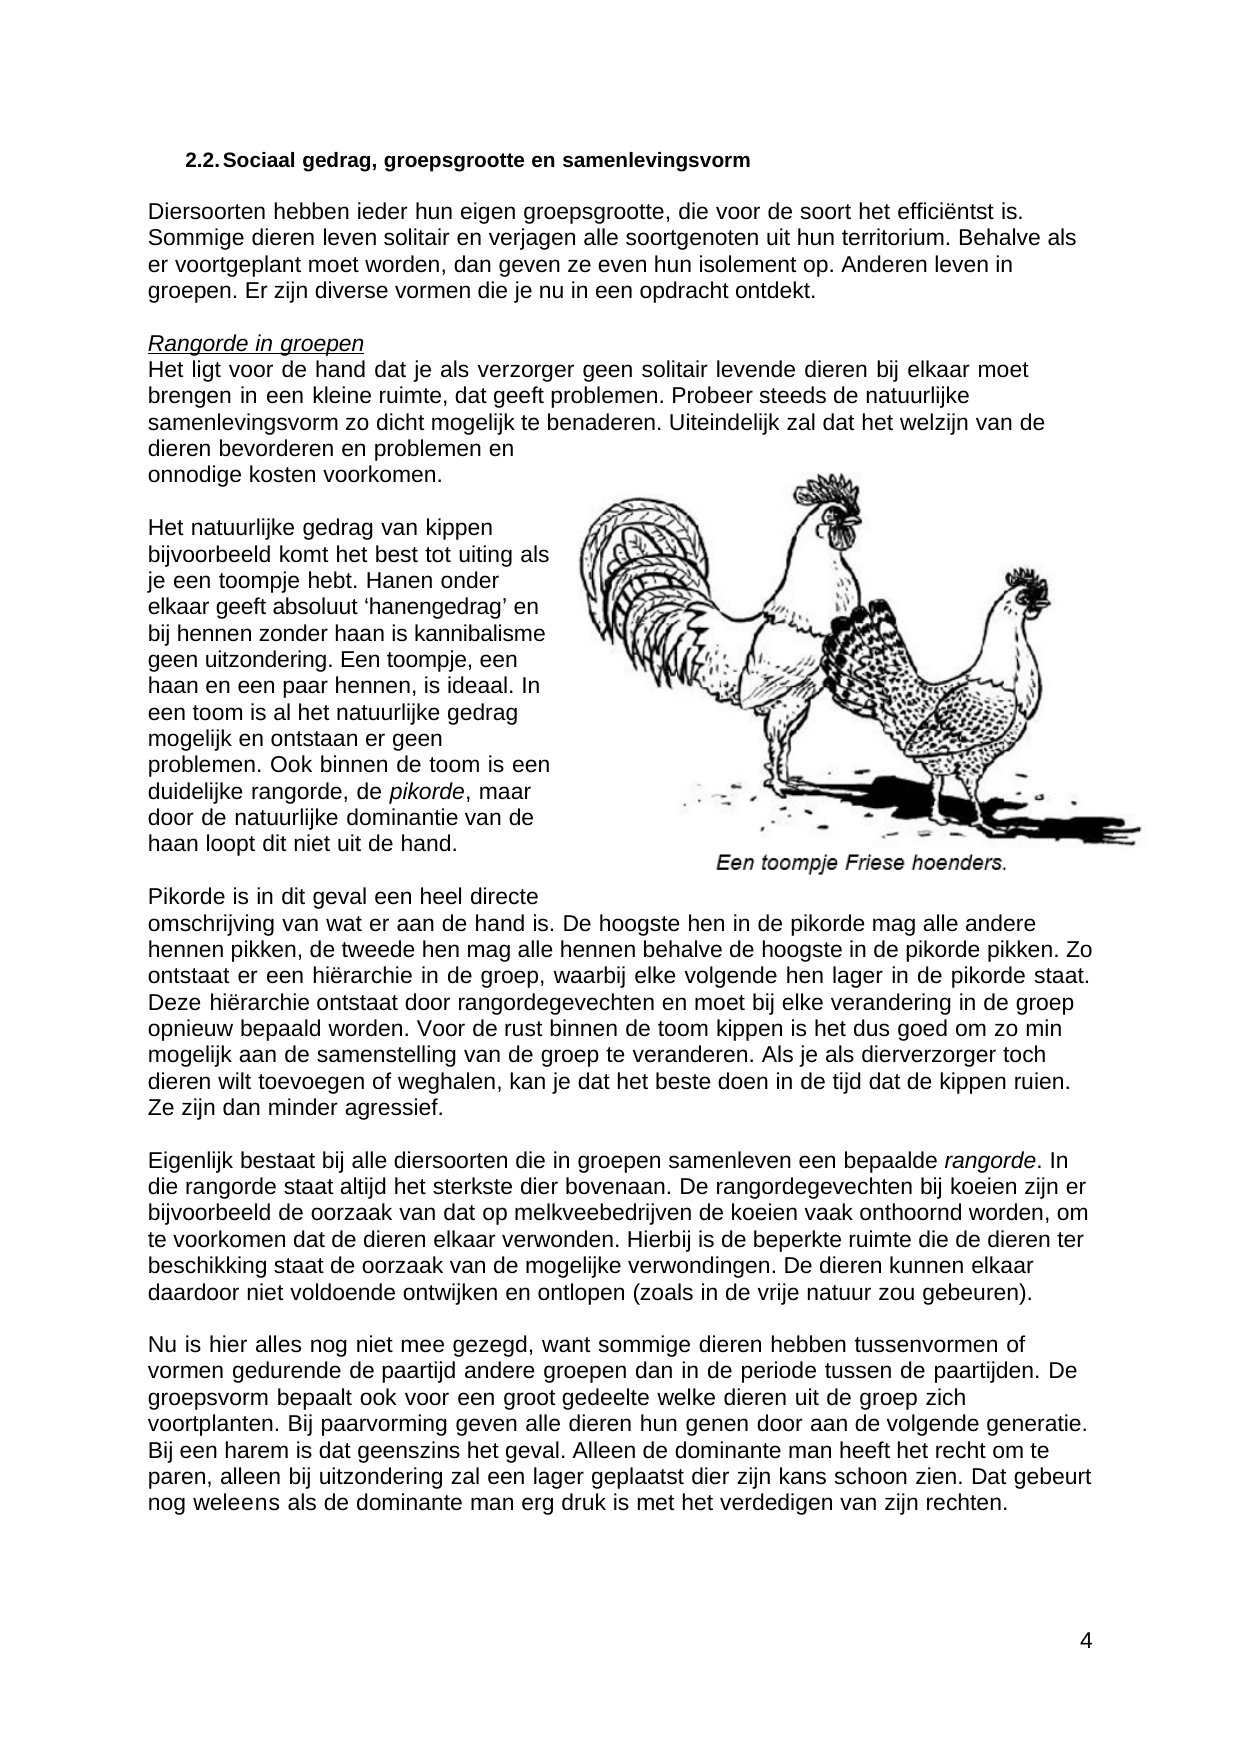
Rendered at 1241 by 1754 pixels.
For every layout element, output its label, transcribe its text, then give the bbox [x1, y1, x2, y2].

text Rangorde in groepen [148, 330, 1093, 356]
text Het ligt voor de hand dat je als verzorger geen solitair levende dieren bij elkaar moet brengen in een kleine ruimte, dat geeft problemen. Probeer steeds de natuurlijke samenlevingsvorm zo dicht mogelijk te benaderen. Uiteindelijk zal dat het welzijn van de dieren bevorderen en problemen en onnodige kosten voorkomen. [148, 356, 1093, 488]
picture [573, 445, 1152, 889]
text Het natuurlijke gedrag van kippen bijvoorbeeld komt het best tot uiting als je een toompje hebt. Hanen onder elkaar geeft absoluut ‘hanengedrag’ en bij hennen zonder haan is kannibalisme geen uitzondering. Een toompje, een haan en een paar hennen, is ideaal. In een toom is al het natuurlijke gedrag mogelijk en ontstaan er geen problemen. Ook binnen de toom is een duidelijke rangorde, de pikorde, maar door de natuurlijke dominantie van de haan loopt dit niet uit de hand. [148, 514, 573, 857]
text Pikorde is in dit geval een heel directe omschrijving van wat er aan de hand is. De hoogste hen in de pikorde mag alle andere hennen pikken, de tweede hen mag alle hennen behalve de hoogste in de pikorde pikken. Zo ontstaat er een hiërarchie in de groep, waarbij elke volgende hen lager in de pikorde staat. Deze hiërarchie ontstaat door rangordegevechten en moet bij elke verandering in de groep opnieuw bepaald worden. Voor de rust binnen de toom kippen is het dus goed om zo min mogelijk aan de samenstelling van de groep te veranderen. Als je als dierverzorger toch dieren wilt toevoegen of weghalen, kan je dat het beste doen in de tijd dat de kippen ruien. Ze zijn dan minder agressief. [148, 883, 1093, 1120]
subtitle Sociaal gedrag, groepsgrootte en samenlevingsvorm [185, 148, 1093, 172]
text Eigenlijk bestaat bij alle diersoorten die in groepen samenleven een bepaalde rangorde. In die rangorde staat altijd het sterkste dier bovenaan. De rangordegevechten bij koeien zijn er bijvoorbeeld de oorzaak van dat op melkveebedrijven de koeien vaak onthoornd worden, om te voorkomen dat de dieren elkaar verwonden. Hierbij is de beperkte ruimte die de dieren ter beschikking staat de oorzaak van de mogelijke verwondingen. De dieren kunnen elkaar daardoor niet voldoende ontwijken en ontlopen (zoals in de vrije natuur zou gebeuren). [148, 1147, 1093, 1305]
text Nu is hier alles nog niet mee gezegd, want sommige dieren hebben tussenvormen of vormen gedurende de paartijd andere groepen dan in de periode tussen de paartijden. De groepsvorm bepaalt ook voor een groot gedeelte welke dieren uit de groep zich voortplanten. Bij paarvorming geven alle dieren hun genen door aan de volgende generatie. Bij een harem is dat geenszins het geval. Alleen de dominante man heeft het recht om te paren, alleen bij uitzondering zal een lager geplaatst dier zijn kans schoon zien. Dat gebeurt nog weleens als de dominante man erg druk is met het verdedigen van zijn rechten. [148, 1331, 1093, 1516]
text Diersoorten hebben ieder hun eigen groepsgrootte, die voor de soort het efficiëntst is. Sommige dieren leven solitair en verjagen alle soortgenoten uit hun territorium. Behalve als er voortgeplant moet worden, dan geven ze even hun isolement op. Anderen leven in groepen. Er zijn diverse vormen die je nu in een opdracht ontdekt. [148, 198, 1093, 303]
